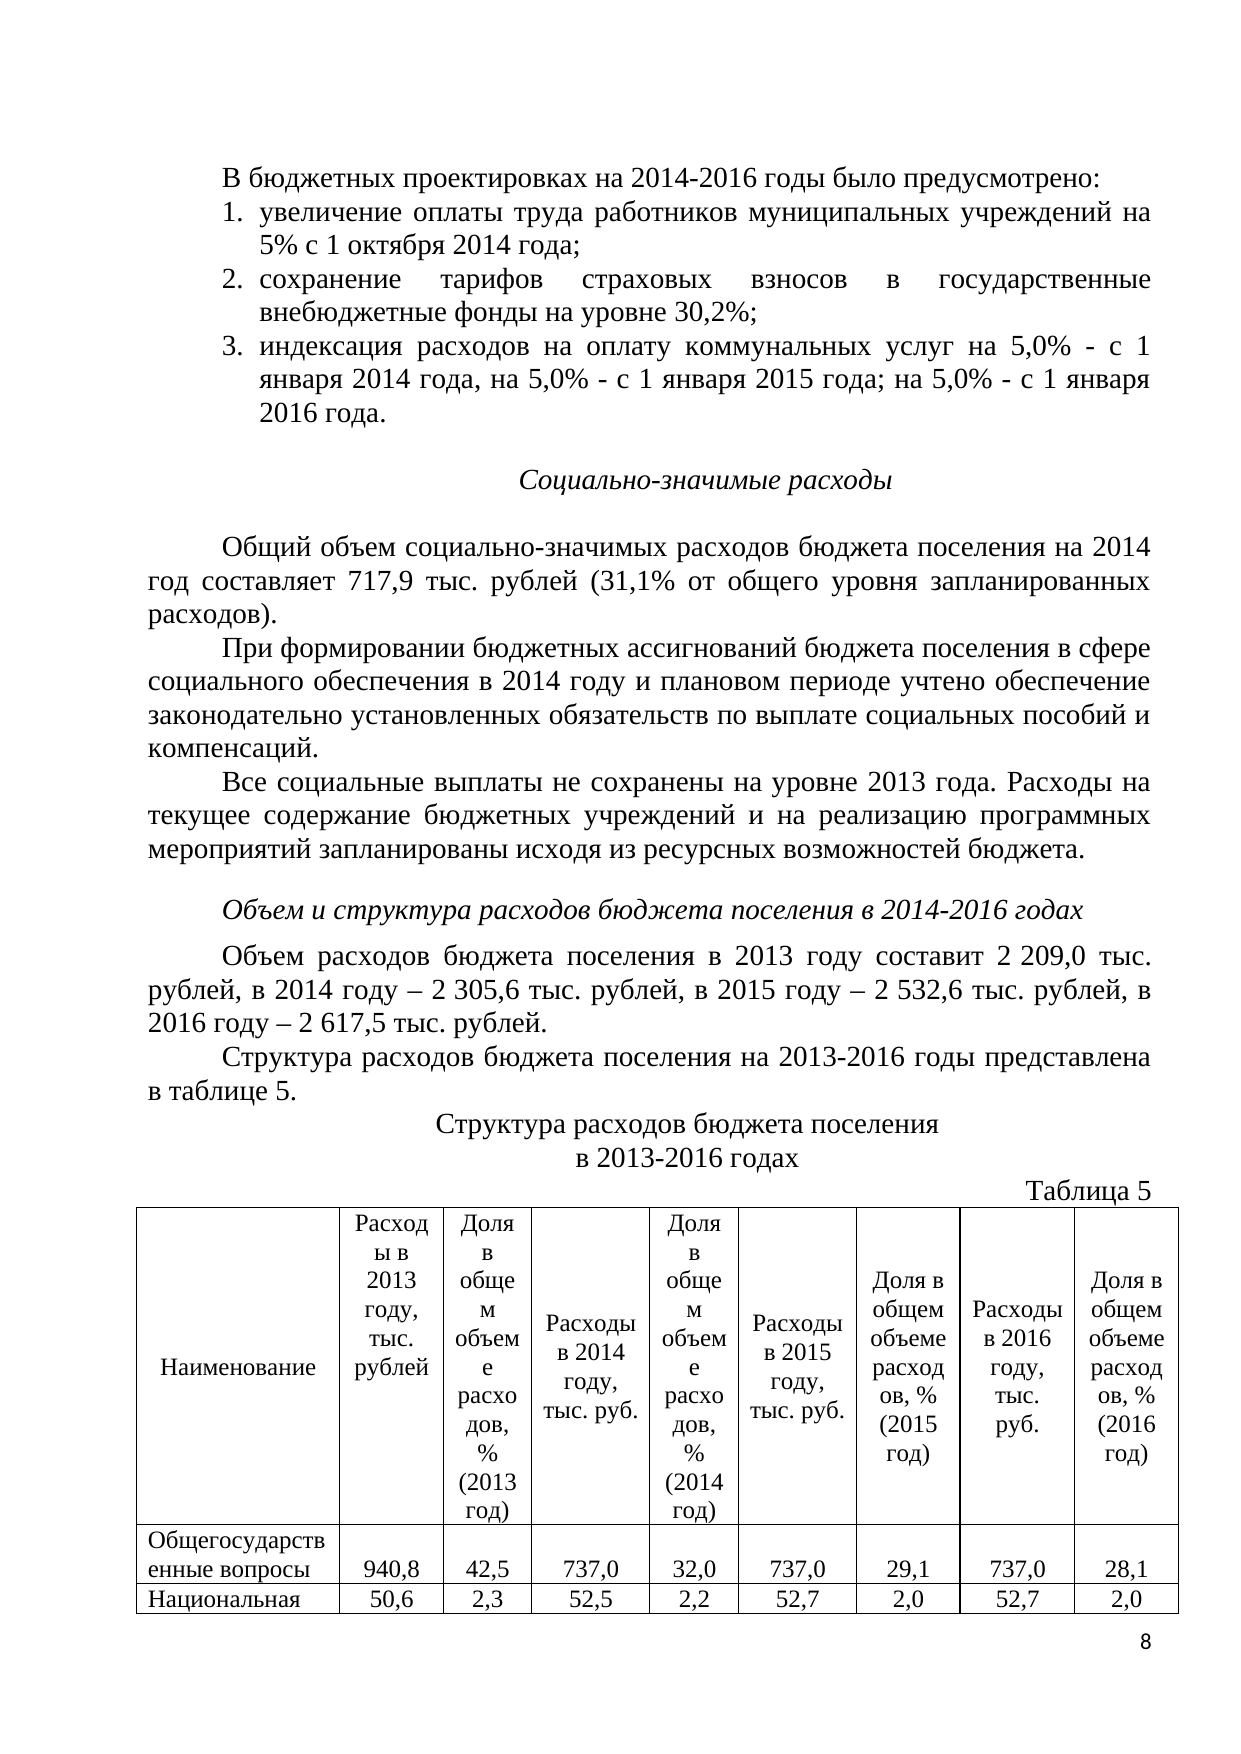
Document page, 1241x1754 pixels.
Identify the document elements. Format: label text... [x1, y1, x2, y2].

text Социально-значимые расходы [259, 462, 1152, 496]
table_cell 32,0 [650, 1525, 738, 1583]
text в 2013-2016 годах [148, 1140, 1152, 1173]
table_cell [137, 1584, 339, 1612]
text Все социальные выплаты не сохранены на уровне 2013 года. Расходы на текущее содержание бюджетных учреждений и на реализацию программных мероприятий запланированы исходя из ресурсных возможностей бюджета. [148, 764, 1152, 864]
table_cell 2,0 [1075, 1584, 1178, 1612]
text Объем и структура расходов бюджета поселения в 2014-2016 годах [148, 892, 1152, 926]
table_cell 50,6 [340, 1584, 443, 1612]
table_cell 737,0 [739, 1525, 856, 1583]
table_cell 737,0 [961, 1525, 1074, 1583]
table_cell 52,5 [532, 1584, 649, 1612]
table_header Доля в общем объеме расходов, % (2014 год) [650, 1208, 738, 1524]
text При формировании бюджетных ассигнований бюджета поселения в сфере социального обеспечения в 2014 году и плановом периоде учтено обеспечение законодательно установленных обязательств по выплате социальных пособий и компенсаций. [148, 630, 1152, 764]
table_cell 52,7 [739, 1584, 856, 1612]
table_header Доля в общем объеме расходов, % (2015 год) [857, 1208, 959, 1524]
table_cell Общегосударственные вопросы [137, 1525, 339, 1583]
table_header Расходы в 2014 году, тыс. руб. [532, 1208, 649, 1524]
table_header Доля в общем объеме расходов, % (2013 год) [444, 1208, 531, 1524]
table_cell 2,3 [444, 1584, 531, 1612]
table_cell 940,8 [340, 1525, 443, 1583]
table_header Расходы в 2016 году, тыс. руб. [961, 1208, 1074, 1524]
table_header Расходы в 2013 году, тыс. рублей [340, 1208, 443, 1524]
text Структура расходов бюджета поселения [148, 1106, 1152, 1140]
table_header Доля в общем объеме расходов, % (2016 год) [1075, 1208, 1178, 1524]
table_cell 52,7 [961, 1584, 1074, 1612]
text Таблица 5 [148, 1173, 1152, 1207]
table_cell 29,1 [857, 1525, 959, 1583]
table_cell 28,1 [1075, 1525, 1178, 1583]
table_header Расходы в 2015 году, тыс. руб. [739, 1208, 856, 1524]
text Объем расходов бюджета поселения в 2013 году составит 2 209,0 тыс. рублей, в 2014 году – 2 305,6 тыс. рублей, в 2015 году – 2 532,6 тыс. рублей, в 2016 году – 2 617,5 тыс. рублей. [148, 938, 1152, 1039]
table_header Наименование [137, 1208, 339, 1524]
table_cell 737,0 [532, 1525, 649, 1583]
text В бюджетных проектировках на 2014-2016 годы было предусмотрено: [148, 160, 1152, 194]
table_cell 2,0 [857, 1584, 959, 1612]
text Структура расходов бюджета поселения на 2013-2016 годы представлена в таблице 5. [148, 1039, 1152, 1106]
list увеличение оплаты труда работников муниципальных учреждений на 5% с 1 октября 2014 года; [222, 194, 1152, 261]
text Общий объем социально-значимых расходов бюджета поселения на 2014 год составляет 717,9 тыс. рублей (31,1% от общего уровня запланированных расходов). [148, 529, 1152, 630]
list индексация расходов на оплату коммунальных услуг на 5,0% - с 1 января 2014 года, на 5,0% - с 1 января 2015 года; на 5,0% - с 1 января 2016 года. [222, 328, 1152, 428]
list сохранение тарифов страховых взносов в государственные внебюджетные фонды на уровне 30,2%; [222, 261, 1152, 328]
table_cell 42,5 [444, 1525, 531, 1583]
table_cell 2,2 [650, 1584, 738, 1612]
